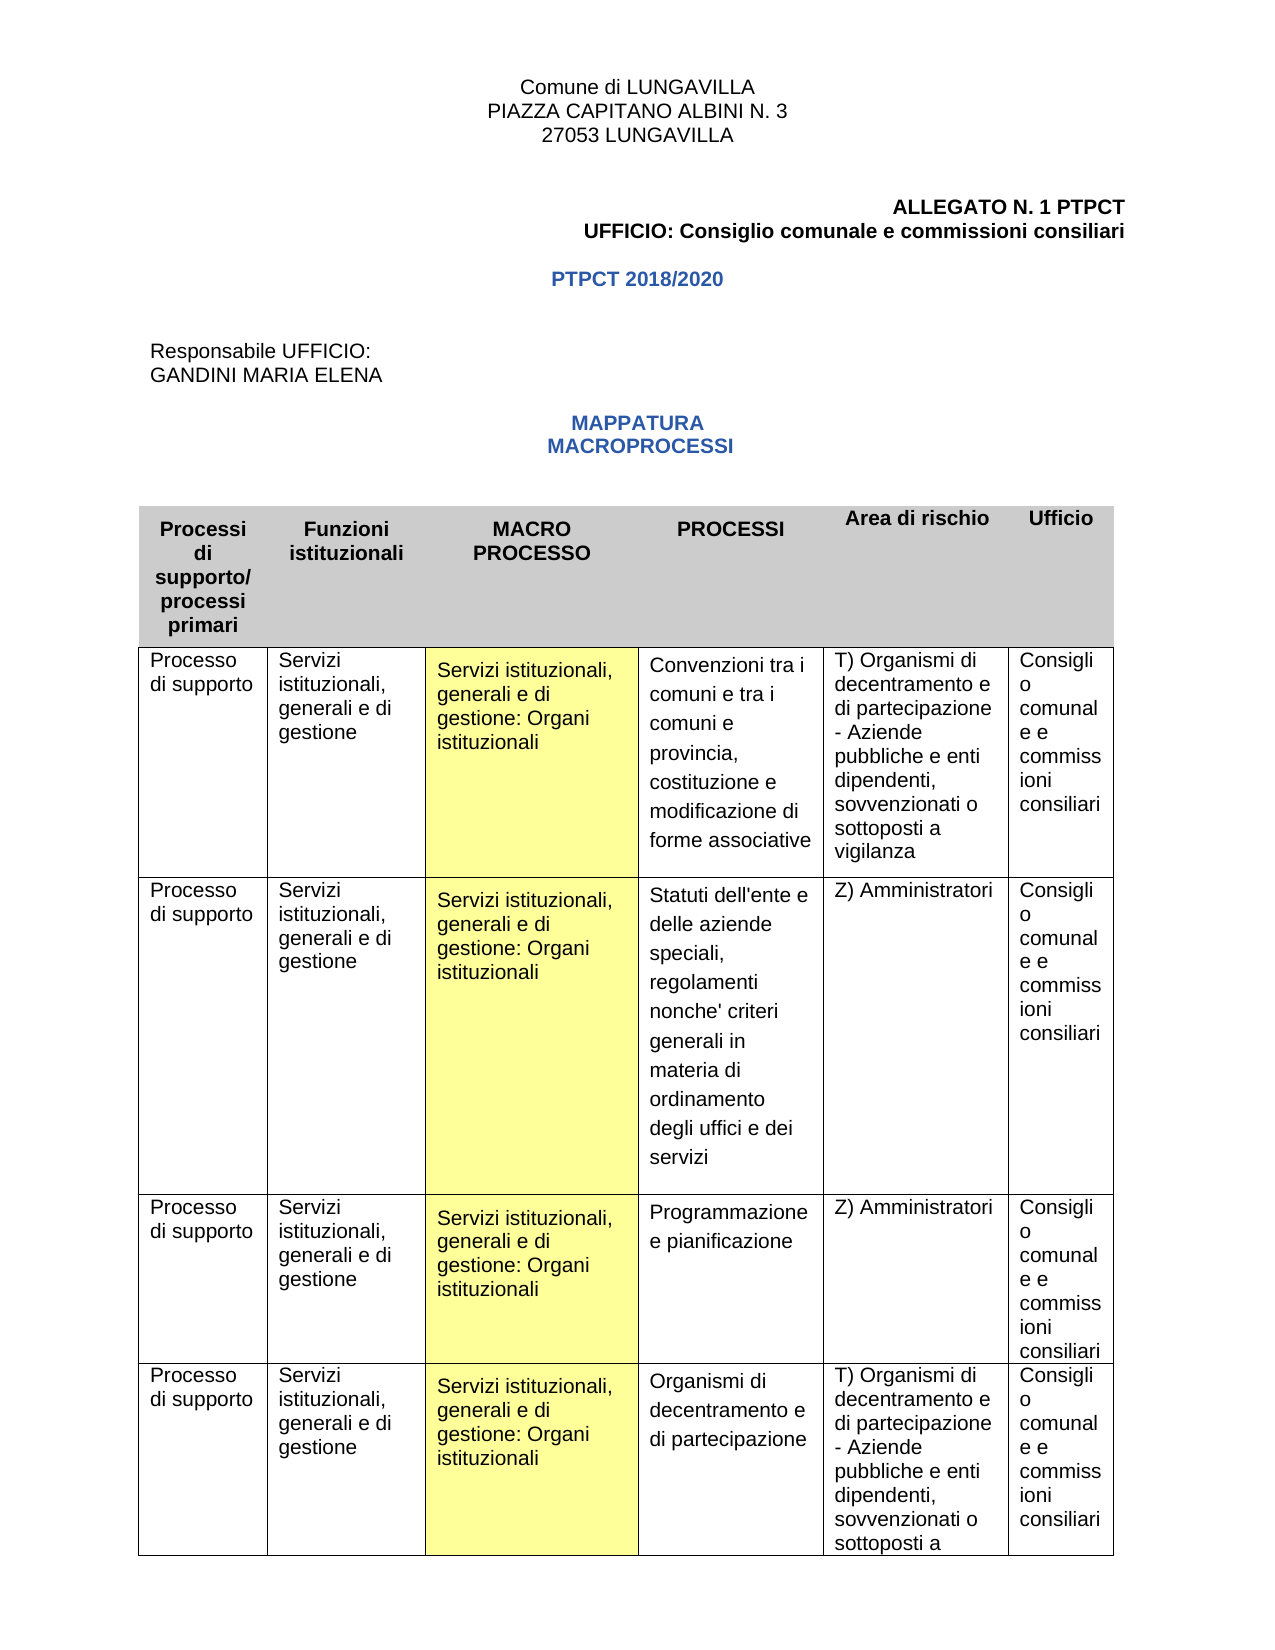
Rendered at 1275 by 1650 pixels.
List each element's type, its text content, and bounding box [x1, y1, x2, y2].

table_cell T) Organismi di decentramento e di partecipazione - Aziende pubbliche e enti dipendenti, sovvenzionati o sottoposti a vigilanza [824, 648, 1008, 877]
text MACROPROCESSI [150, 434, 1125, 458]
table_cell Servizi istituzionali, generali e di gestione: Organi istituzionali [426, 1195, 638, 1363]
table_cell Servizi istituzionali, generali e di gestione [268, 648, 425, 877]
table_cell Statuti dell'ente e delle aziende speciali, regolamenti nonche' criteri generali in materia di ordinamento degli uffici e dei servizi [639, 878, 823, 1194]
text MAPPATURA [150, 410, 1125, 434]
text 27053 LUNGAVILLA [150, 123, 1125, 147]
table_cell Servizi istituzionali, generali e di gestione [268, 1195, 425, 1363]
table_header PROCESSI [638, 506, 823, 647]
table_cell Programmazione e pianificazione [639, 1195, 823, 1363]
text Responsabile UFFICIO: [150, 338, 1125, 362]
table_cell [139, 1364, 267, 1555]
table_header Processi di supporto/processi primari [139, 506, 267, 647]
table_cell Consiglio comunale e commissioni consiliari [1009, 878, 1113, 1194]
table_cell Consiglio comunale e commissioni consiliari [1009, 648, 1113, 877]
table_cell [639, 1364, 823, 1555]
table_cell Servizi istituzionali, generali e di gestione: Organi istituzionali [426, 878, 638, 1194]
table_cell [426, 1364, 638, 1555]
table_cell Processo di supporto [139, 878, 267, 1194]
table_header Ufficio [1008, 506, 1114, 647]
text PTPCT 2018/2020 [150, 267, 1125, 291]
text GANDINI MARIA ELENA [150, 362, 1125, 386]
text PIAZZA CAPITANO ALBINI N. 3 [150, 99, 1125, 123]
text UFFICIO: Consiglio comunale e commissioni consiliari [150, 219, 1125, 243]
table_cell Z) Amministratori [824, 1195, 1008, 1363]
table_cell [268, 1364, 425, 1555]
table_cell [1009, 1364, 1113, 1555]
table_cell Consiglio comunale e commissioni consiliari [1009, 1195, 1113, 1363]
table_cell Processo di supporto [139, 648, 267, 877]
text ALLEGATO N. 1 PTPCT [150, 195, 1125, 219]
table_cell Convenzioni tra i comuni e tra i comuni e provincia, costituzione e modificazione di forme associative [639, 648, 823, 877]
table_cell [824, 1364, 1008, 1555]
table_cell Servizi istituzionali, generali e di gestione [268, 878, 425, 1194]
table_cell Processo di supporto [139, 1195, 267, 1363]
table_header Funzioni istituzionali [267, 506, 426, 647]
table_cell Servizi istituzionali, generali e di gestione: Organi istituzionali [426, 648, 638, 877]
text Comune di LUNGAVILLA [150, 75, 1125, 99]
table_header MACRO PROCESSO [426, 506, 638, 647]
table_header Area di rischio [823, 506, 1008, 647]
table_cell Z) Amministratori [824, 878, 1008, 1194]
